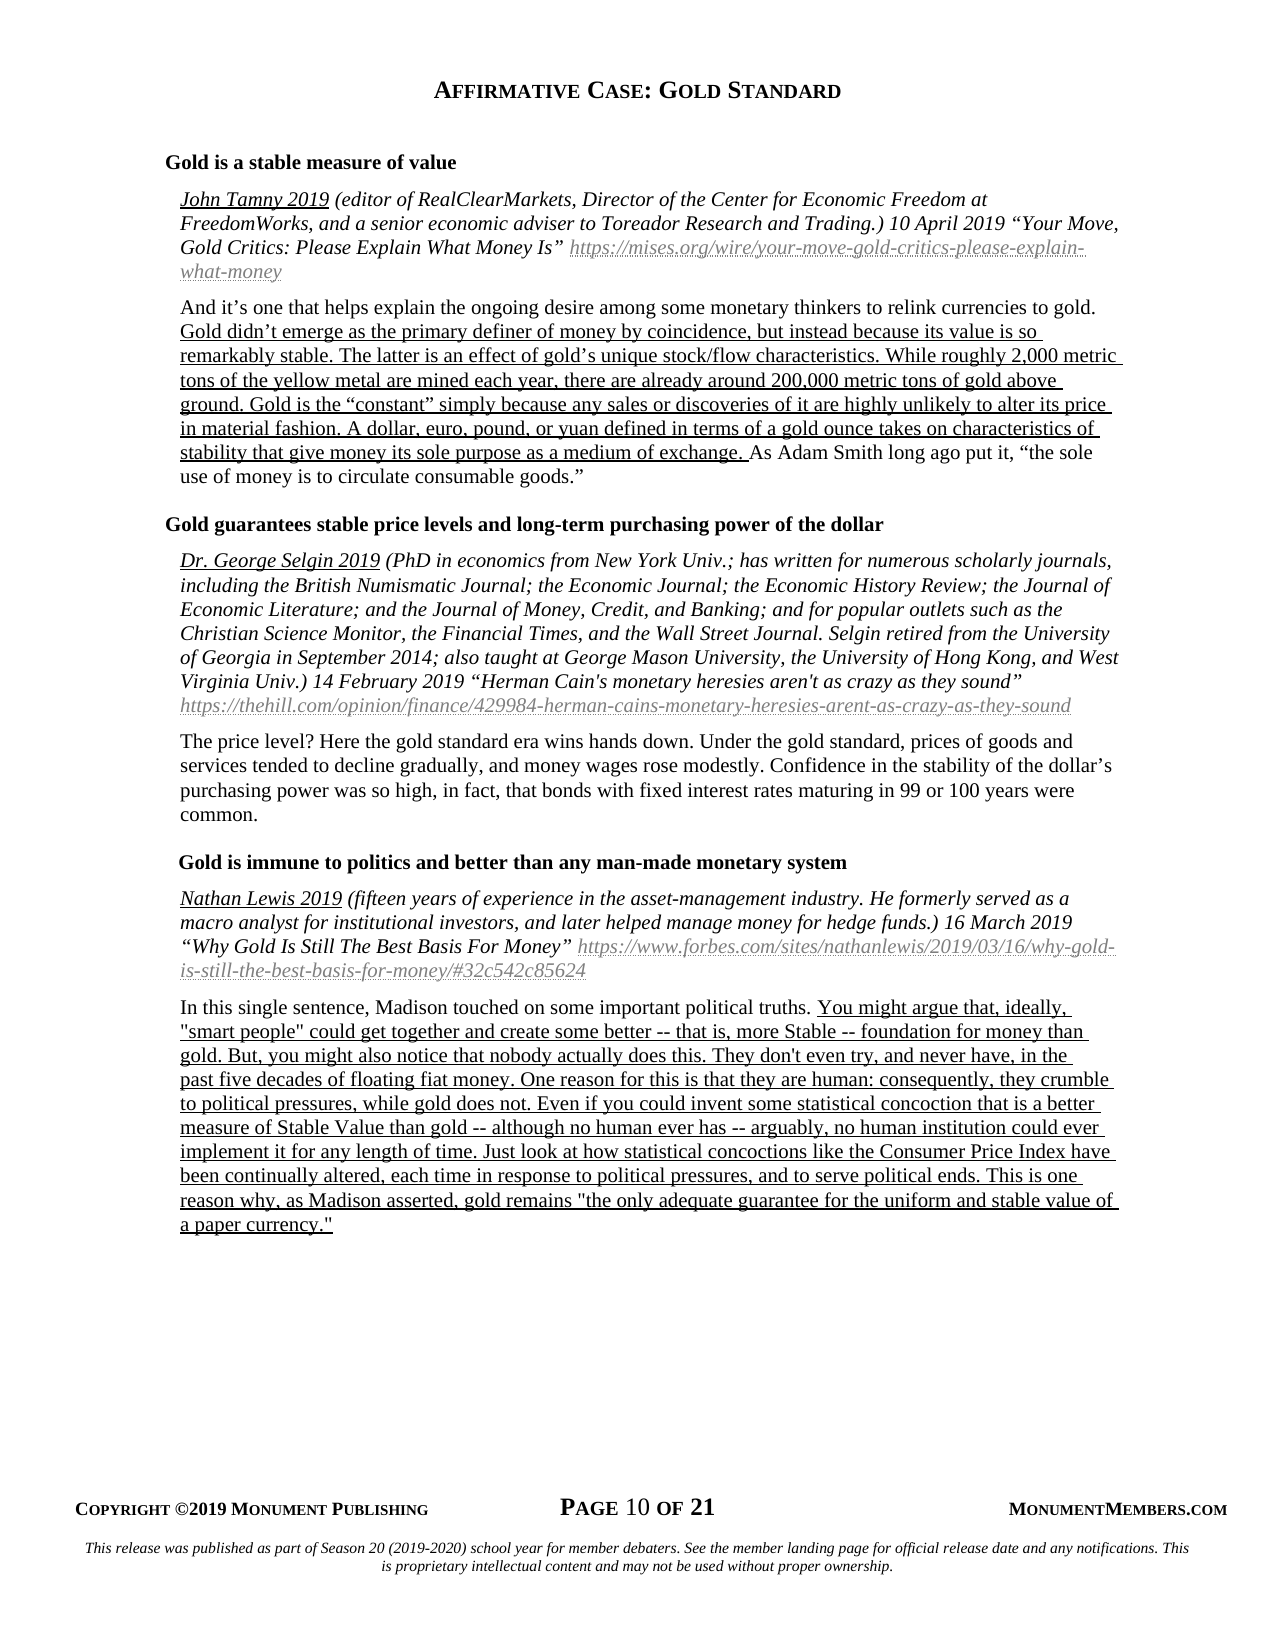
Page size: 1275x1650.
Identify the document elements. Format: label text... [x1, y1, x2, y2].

text Nathan Lewis 2019 (fifteen years of experience in the asset-management industry. He formerly served as a macro analyst for institutional investors, and later helped manage money for hedge funds.) 16 March 2019 “Why Gold Is Still The Best Basis For Money” https://www.forbes.com/sites/nathanlewis/2019/03/16/why-gold-is-still-the-best-basis-for-money/#32c542c85624 [180, 886, 1125, 982]
text John Tamny 2019 (editor of RealClearMarkets, Director of the Center for Economic Freedom at FreedomWorks, and a senior economic adviser to Toreador Research and Trading.) 10 April 2019 “Your Move, Gold Critics: Please Explain What Money Is” https://mises.org/wire/your-move-gold-critics-please-explain-what-money [180, 187, 1125, 283]
text Gold is immune to politics and better than any man-made monetary system [178, 850, 1125, 874]
text Dr. George Selgin 2019 (PhD in economics from New York Univ.; has written for numerous scholarly journals, including the British Numismatic Journal; the Economic Journal; the Economic History Review; the Journal of Economic Literature; and the Journal of Money, Credit, and Banking; and for popular outlets such as the Christian Science Monitor, the Financial Times, and the Wall Street Journal. Selgin retired from the University of Georgia in September 2014; also taught at George Mason University, the University of Hong Kong, and West Virginia Univ.) 14 February 2019 “Herman Cain's monetary heresies aren't as crazy as they sound” https://thehill.com/opinion/finance/429984-herman-cains-monetary-heresies-arent-as-crazy-as-they-sound [180, 548, 1125, 717]
text Gold is a stable measure of value [165, 150, 1125, 174]
text Gold guarantees stable price levels and long-term purchasing power of the dollar [165, 512, 1125, 536]
text In this single sentence, Madison touched on some important political truths. You might argue that, ideally, "smart people" could get together and create some better -- that is, more Stable -- foundation for money than gold. But, you might also notice that nobody actually does this. They don't even try, and never have, in the past five decades of floating fiat money. One reason for this is that they are human: consequently, they crumble to political pressures, while gold does not. Even if you could invent some statistical concoction that is a better measure of Stable Value than gold -- although no human ever has -- arguably, no human institution could ever implement it for any length of time. Just look at how statistical concoctions like the Consumer Price Index have been continually altered, each time in response to political pressures, and to serve political ends. This is one reason why, as Madison asserted, gold remains "the only adequate guarantee for the uniform and stable value of a paper currency." [180, 995, 1125, 1236]
text The price level? Here the gold standard era wins hands down. Under the gold standard, prices of goods and services tended to decline gradually, and money wages rose modestly. Confidence in the stability of the dollar’s purchasing power was so high, in fact, that bonds with fixed interest rates maturing in 99 or 100 years were common. [180, 729, 1125, 826]
text And it’s one that helps explain the ongoing desire among some monetary thinkers to relink currencies to gold. Gold didn’t emerge as the primary definer of money by coincidence, but instead because its value is so remarkably stable. The latter is an effect of gold’s unique stock/flow characteristics. While roughly 2,000 metric tons of the yellow metal are mined each year, there are already around 200,000 metric tons of gold above ground. Gold is the “constant” simply because any sales or discoveries of it are highly unlikely to alter its price in material fashion. A dollar, euro, pound, or yuan defined in terms of a gold ounce takes on characteristics of stability that give money its sole purpose as a medium of exchange. As Adam Smith long ago put it, “the sole use of money is to circulate consumable goods.” [180, 295, 1125, 488]
